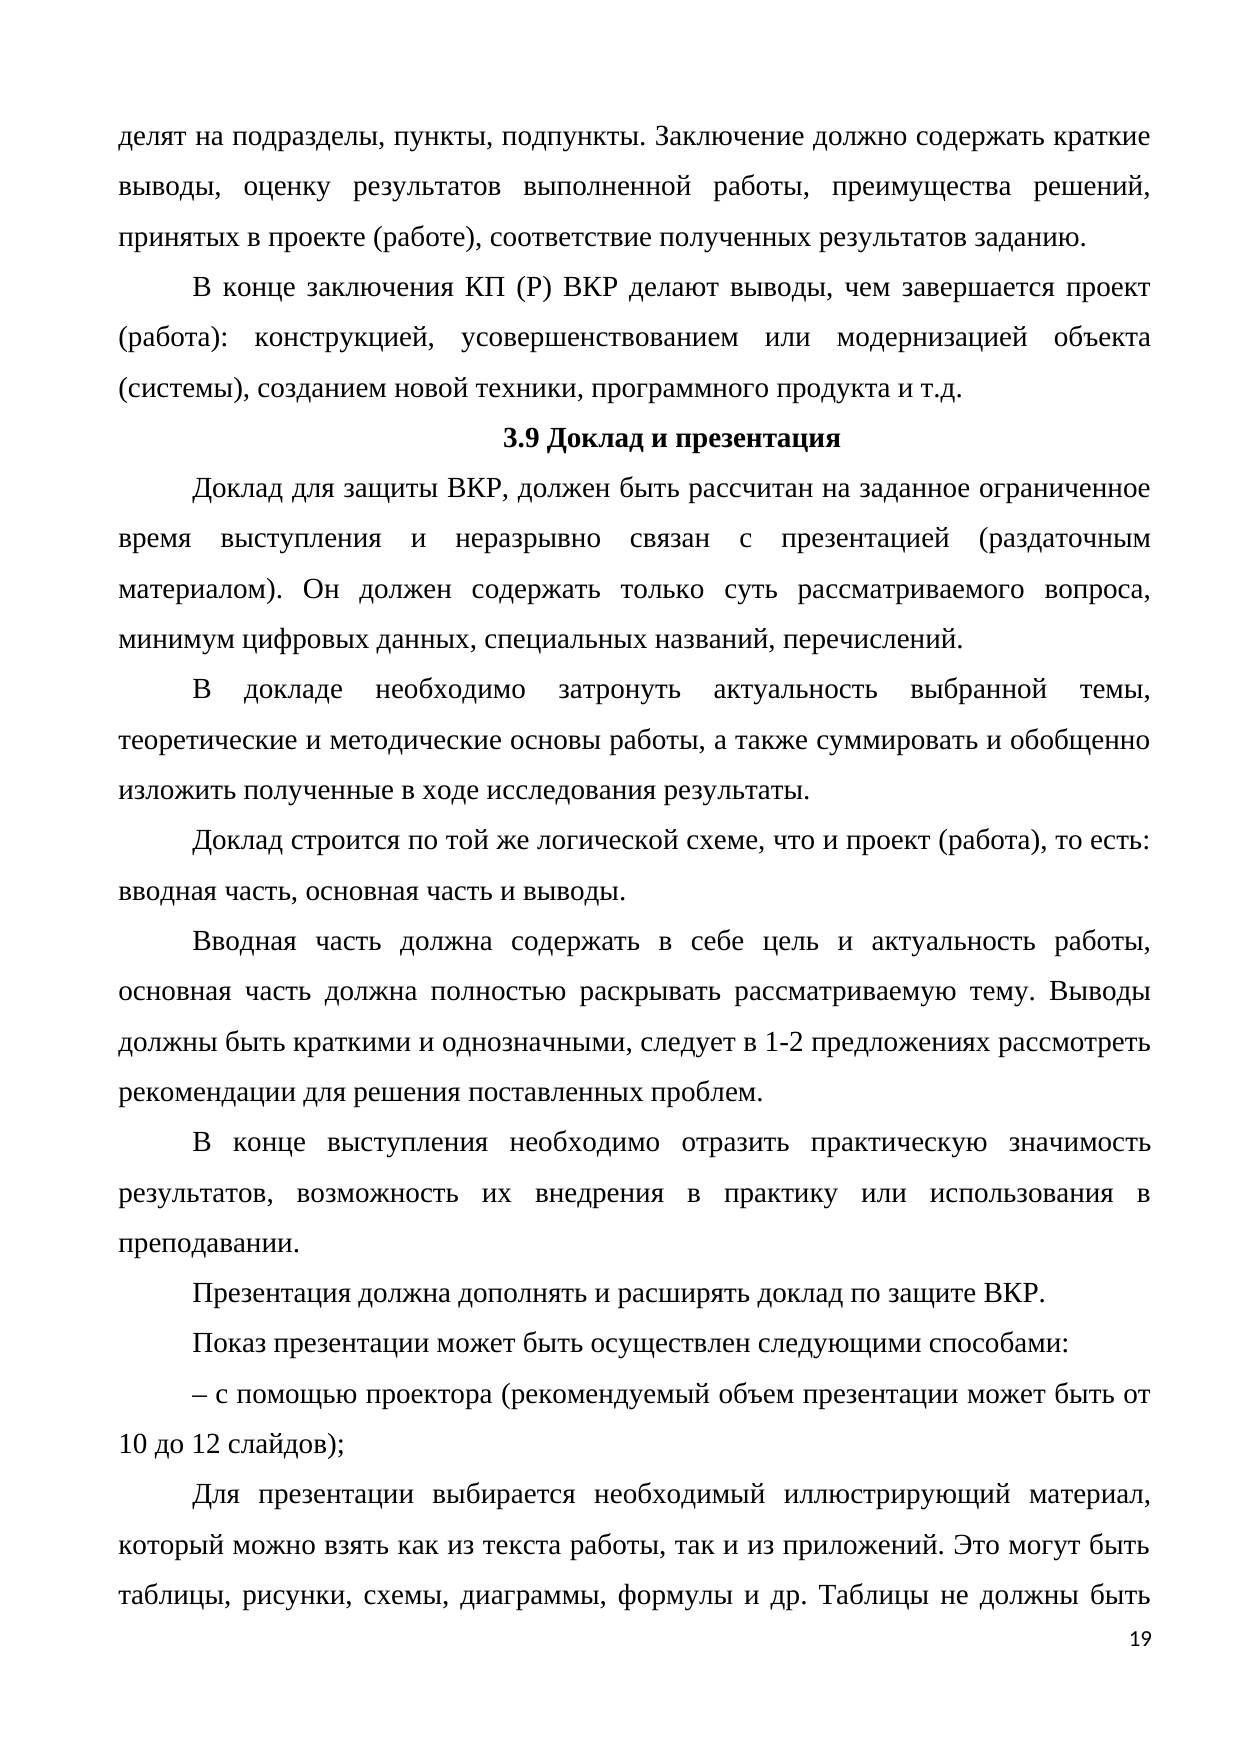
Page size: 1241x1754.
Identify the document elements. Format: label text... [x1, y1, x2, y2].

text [118, 118, 1152, 252]
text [118, 1477, 1152, 1611]
text В конце выступления необходимо отразить практическую значимость результатов, возможность их внедрения в практику или использования в преподавании. [118, 1124, 1152, 1258]
text Показ презентации может быть осуществлен следующими способами: [118, 1326, 1152, 1359]
text Доклад для защиты ВКР, должен быть рассчитан на заданное ограниченное время выступления и неразрывно связан с презентацией (раздаточным материалом). Он должен содержать только суть рассматриваемого вопроса, минимум цифровых данных, специальных названий, перечислений. [118, 470, 1152, 655]
text – с помощью проектора (рекомендуемый объем презентации может быть от 10 до 12 слайдов); [118, 1376, 1152, 1460]
text Вводная часть должна содержать в себе цель и актуальность работы, основная часть должна полностью раскрывать рассматриваемую тему. Выводы должны быть краткими и однозначными, следует в 1-2 предложениях рассмотреть рекомендации для решения поставленных проблем. [118, 923, 1152, 1108]
text В докладе необходимо затронуть актуальность выбранной темы, теоретические и методические основы работы, а также суммировать и обобщенно изложить полученные в ходе исследования результаты. [118, 672, 1152, 806]
text Доклад строится по той же логической схеме, что и проект (работа), то есть: вводная часть, основная часть и выводы. [118, 822, 1152, 906]
text В конце заключения КП (Р) ВКР делают выводы, чем завершается проект (работа): конструкцией, усовершенствованием или модернизацией объекта (системы), созданием новой техники, программного продукта и т.д. [118, 269, 1152, 403]
text 3.9 Доклад и презентация [118, 420, 1152, 453]
text Презентация должна дополнять и расширять доклад по защите ВКР. [118, 1275, 1152, 1309]
